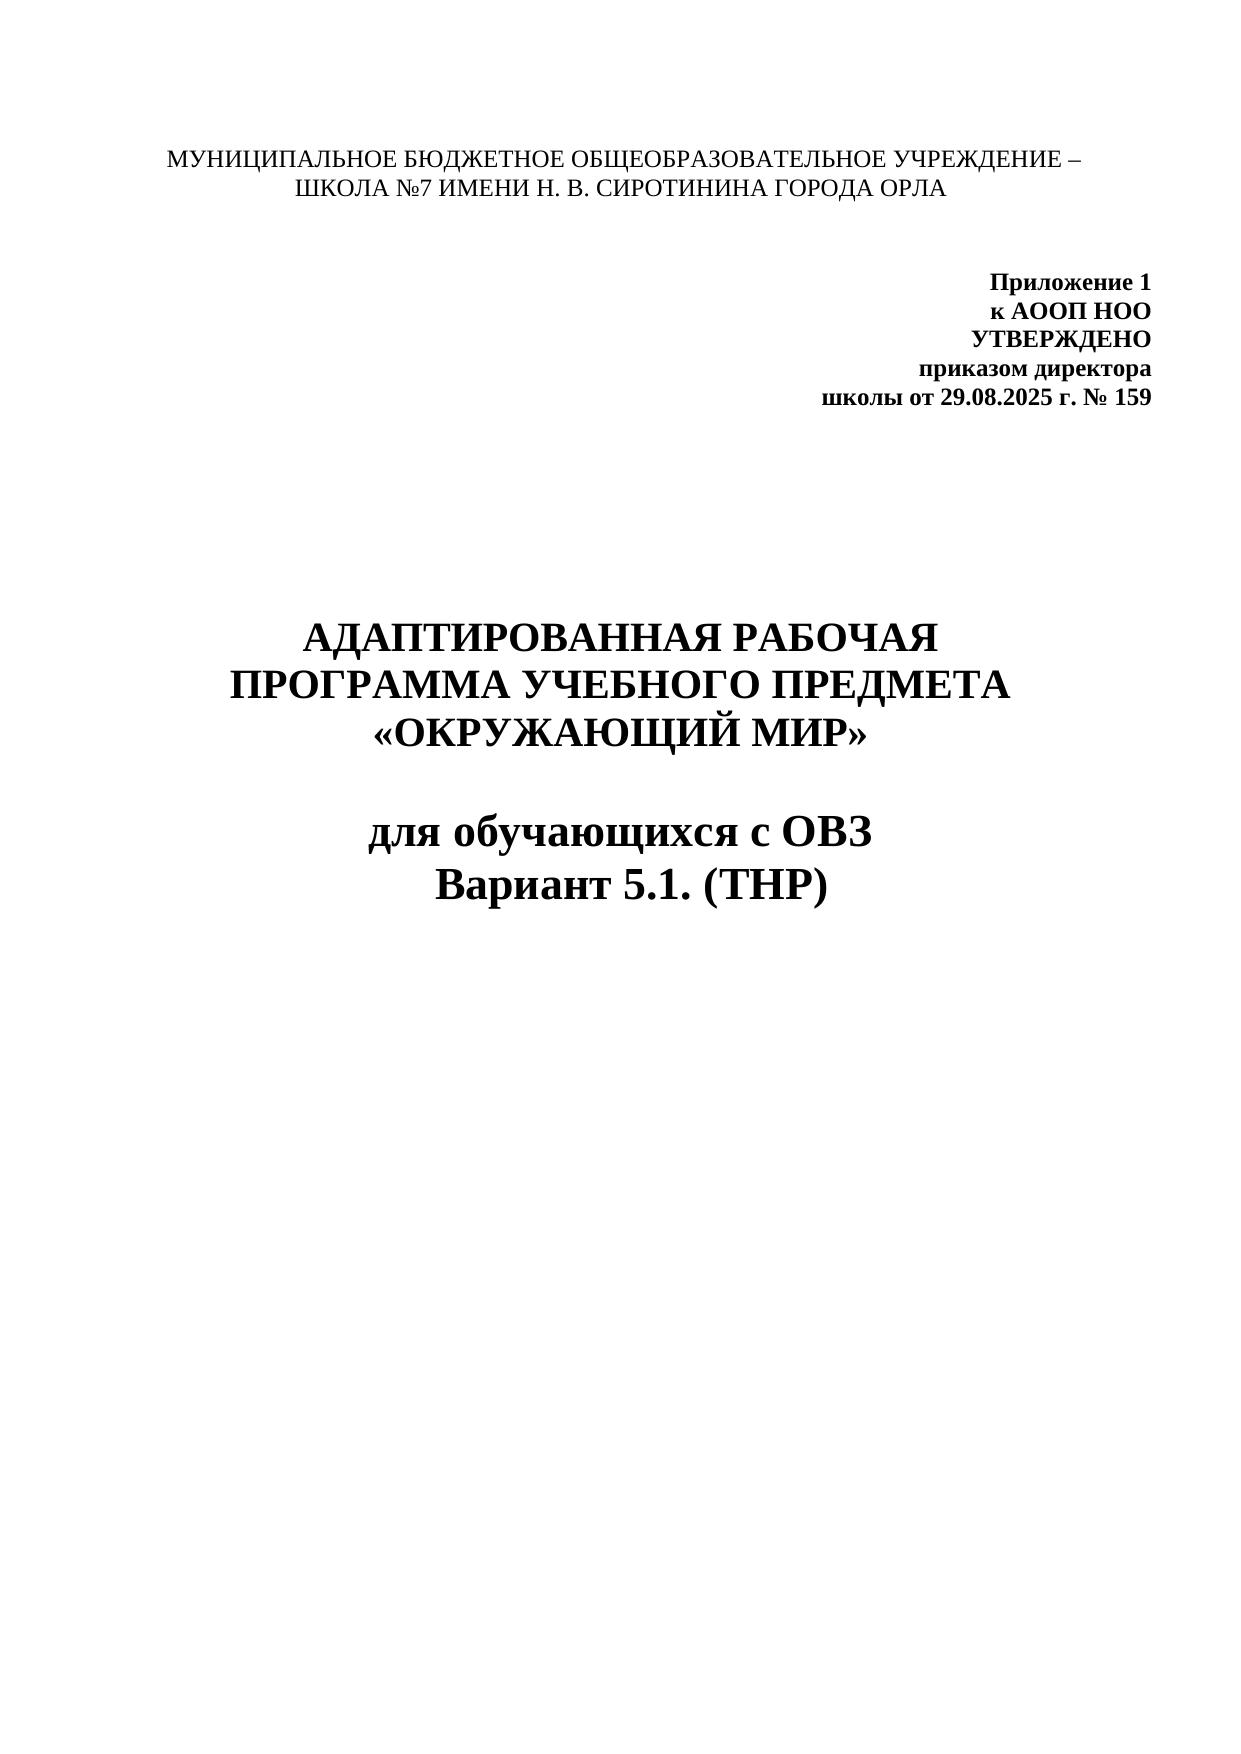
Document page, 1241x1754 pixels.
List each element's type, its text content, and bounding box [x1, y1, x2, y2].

text Вариант 5.1. (ТНР) [88, 856, 1152, 909]
text Приложение 1 [118, 267, 1152, 296]
text приказом директора [118, 353, 1152, 382]
text для обучающихся с ОВЗ [88, 804, 1152, 856]
text МУНИЦИПАЛЬНОЕ БЮДЖЕТНОЕ ОБЩЕОБРАЗОВАТЕЛЬНОЕ УЧРЕЖДЕНИЕ – ШКОЛА №7 ИМЕНИ Н. В. СИРОТИНИНА ГОРОДА ОРЛА [121, 145, 1121, 201]
text УТВЕРЖДЕНО [118, 324, 1152, 353]
title «ОКРУЖАЮЩИЙ МИР» [174, 708, 1067, 756]
text к АООП НОО [118, 296, 1152, 324]
text школы от 29.08.2025 г. № 159 [88, 382, 1152, 411]
title АДАПТИРОВАННАЯ РАБОЧАЯ ПРОГРАММА УЧЕБНОГО ПРЕДМЕТА [174, 612, 1067, 708]
